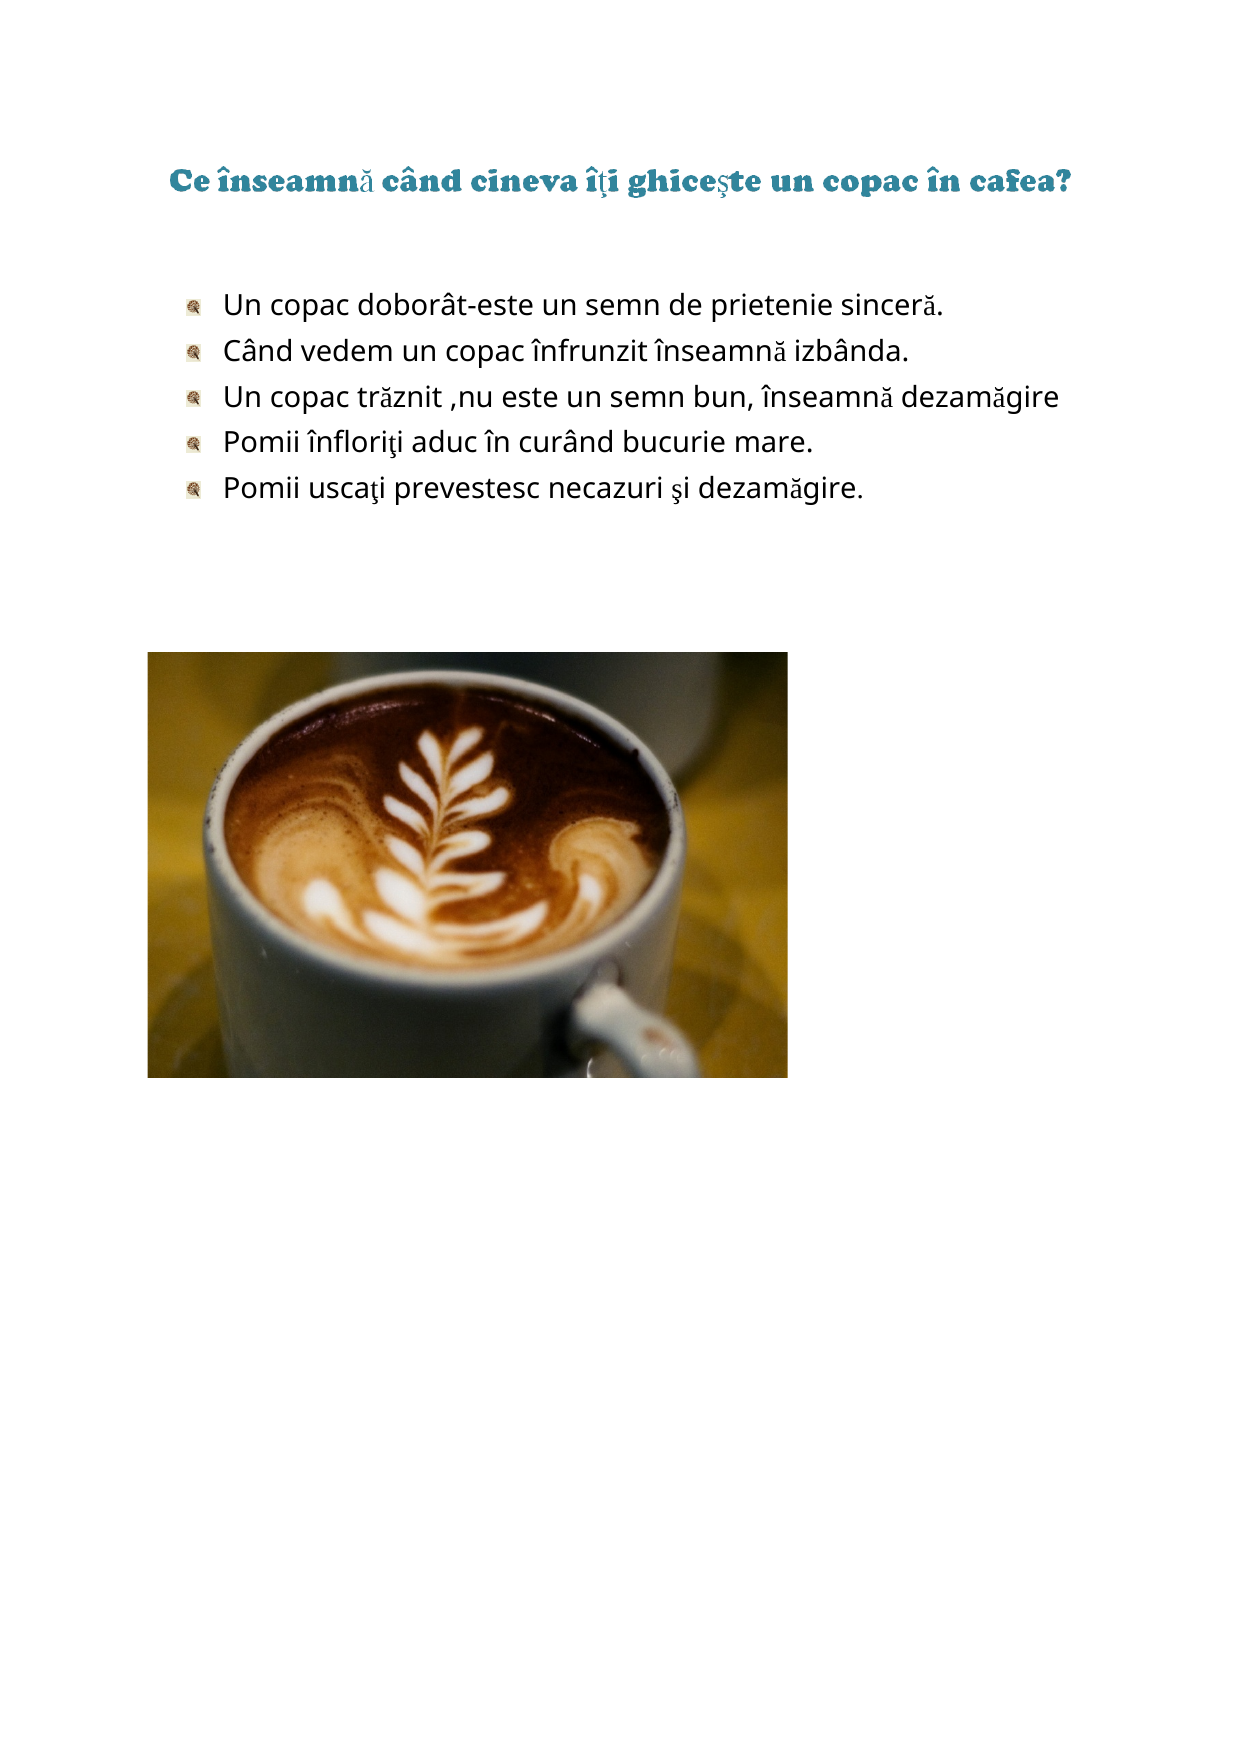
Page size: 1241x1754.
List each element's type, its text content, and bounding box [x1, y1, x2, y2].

picture [186, 436, 201, 453]
list Pomii înfloriţi aduc în curând bucurie mare. [185, 421, 1093, 461]
picture [147, 147, 1093, 201]
picture [186, 344, 201, 362]
list Un copac trăznit ,nu este un semn bun, înseamnă dezamăgire [185, 376, 1093, 416]
list Un copac doborât-este un semn de prietenie sinceră. [185, 284, 1093, 324]
picture [186, 299, 201, 316]
picture [186, 390, 201, 407]
picture [186, 481, 201, 499]
list Când vedem un copac înfrunzit înseamnă izbânda. [185, 330, 1093, 370]
picture [147, 652, 788, 1078]
list Pomii uscaţi prevestesc necazuri şi dezamăgire. [185, 467, 1093, 507]
